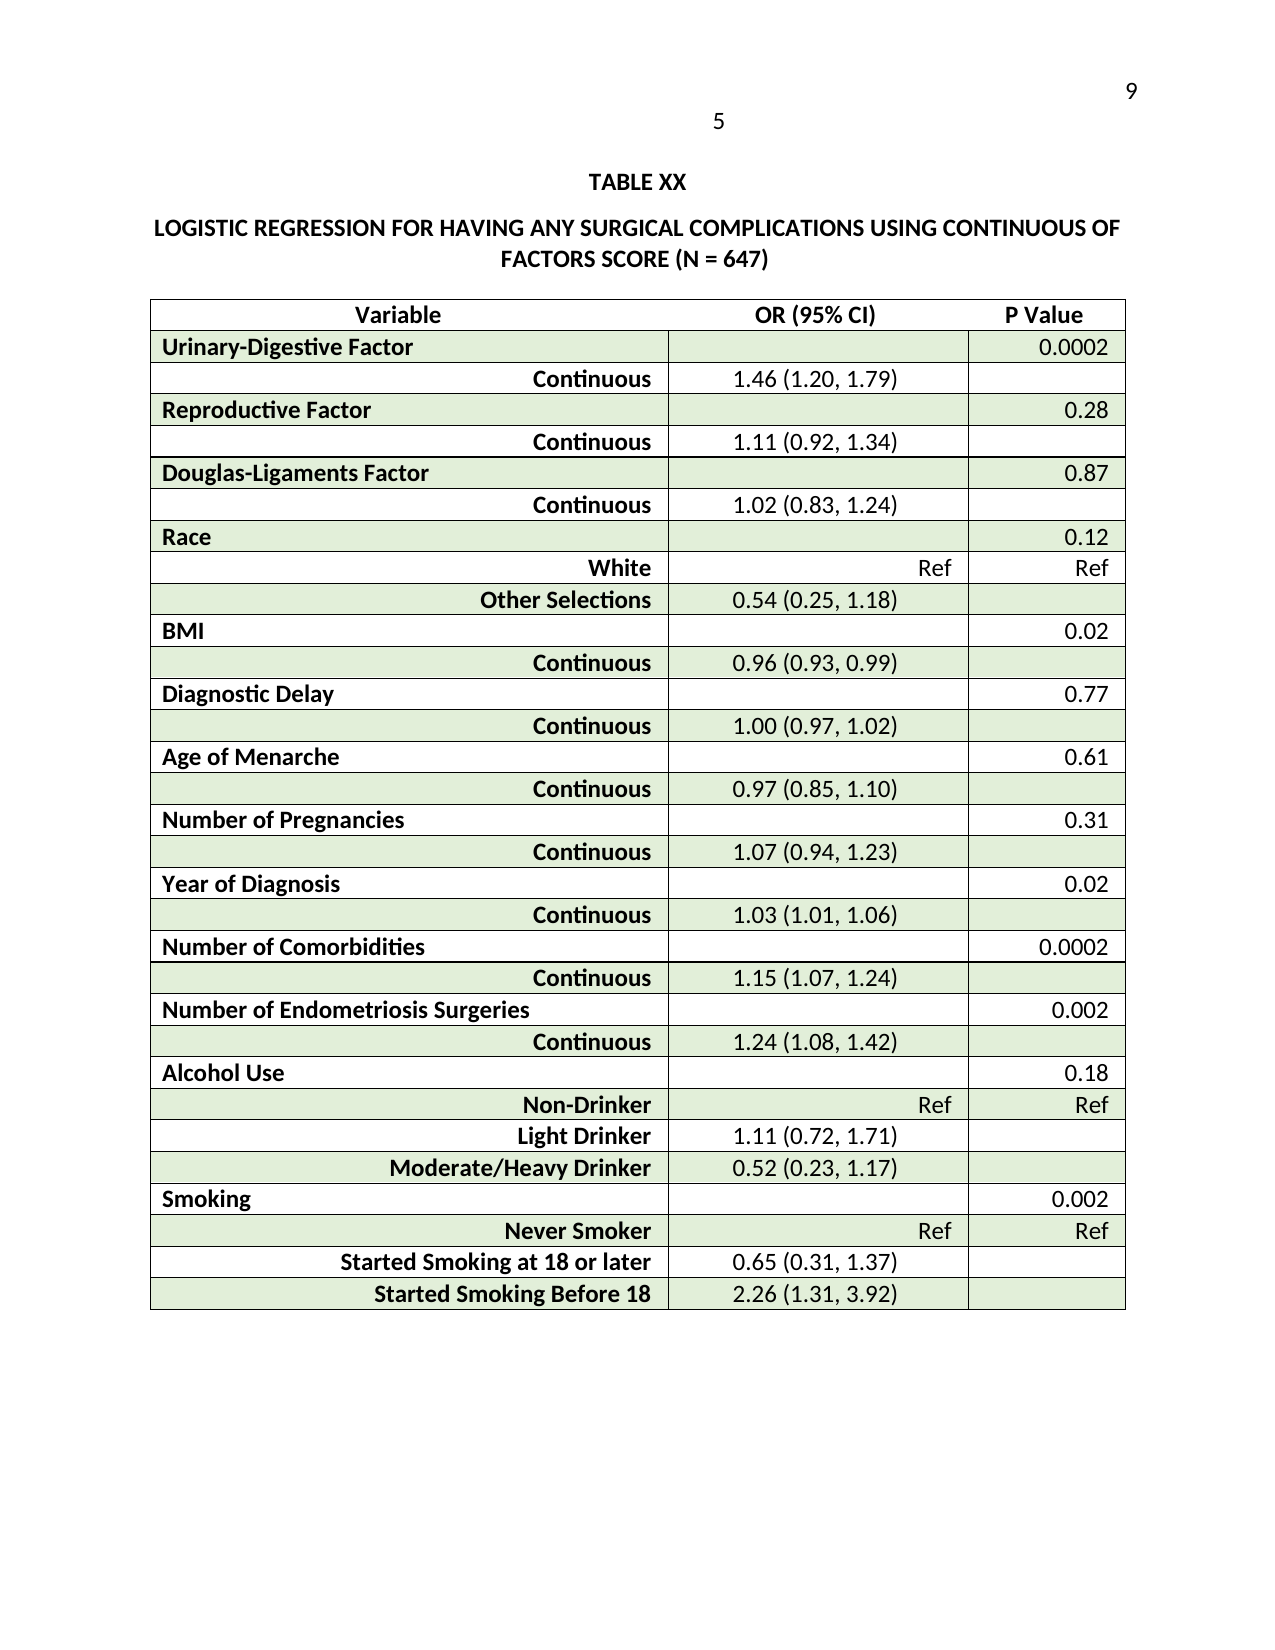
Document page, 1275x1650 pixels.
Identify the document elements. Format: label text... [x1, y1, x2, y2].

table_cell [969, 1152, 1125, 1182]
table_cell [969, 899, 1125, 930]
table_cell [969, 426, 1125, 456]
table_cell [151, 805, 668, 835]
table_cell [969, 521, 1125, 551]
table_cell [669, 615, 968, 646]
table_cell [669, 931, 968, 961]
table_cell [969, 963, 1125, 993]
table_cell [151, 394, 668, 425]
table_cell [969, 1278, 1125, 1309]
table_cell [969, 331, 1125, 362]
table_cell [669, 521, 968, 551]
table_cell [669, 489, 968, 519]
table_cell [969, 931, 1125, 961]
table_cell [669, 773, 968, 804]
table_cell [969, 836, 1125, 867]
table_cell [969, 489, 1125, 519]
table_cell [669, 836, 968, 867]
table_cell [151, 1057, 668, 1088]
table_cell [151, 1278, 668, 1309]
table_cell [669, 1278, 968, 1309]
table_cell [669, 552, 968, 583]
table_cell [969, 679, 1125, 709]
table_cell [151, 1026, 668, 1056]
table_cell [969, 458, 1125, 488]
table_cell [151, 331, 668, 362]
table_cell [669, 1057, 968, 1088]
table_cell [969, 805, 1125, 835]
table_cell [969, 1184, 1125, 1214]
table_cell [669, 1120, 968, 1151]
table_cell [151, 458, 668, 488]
text TABLE XX [150, 167, 1125, 197]
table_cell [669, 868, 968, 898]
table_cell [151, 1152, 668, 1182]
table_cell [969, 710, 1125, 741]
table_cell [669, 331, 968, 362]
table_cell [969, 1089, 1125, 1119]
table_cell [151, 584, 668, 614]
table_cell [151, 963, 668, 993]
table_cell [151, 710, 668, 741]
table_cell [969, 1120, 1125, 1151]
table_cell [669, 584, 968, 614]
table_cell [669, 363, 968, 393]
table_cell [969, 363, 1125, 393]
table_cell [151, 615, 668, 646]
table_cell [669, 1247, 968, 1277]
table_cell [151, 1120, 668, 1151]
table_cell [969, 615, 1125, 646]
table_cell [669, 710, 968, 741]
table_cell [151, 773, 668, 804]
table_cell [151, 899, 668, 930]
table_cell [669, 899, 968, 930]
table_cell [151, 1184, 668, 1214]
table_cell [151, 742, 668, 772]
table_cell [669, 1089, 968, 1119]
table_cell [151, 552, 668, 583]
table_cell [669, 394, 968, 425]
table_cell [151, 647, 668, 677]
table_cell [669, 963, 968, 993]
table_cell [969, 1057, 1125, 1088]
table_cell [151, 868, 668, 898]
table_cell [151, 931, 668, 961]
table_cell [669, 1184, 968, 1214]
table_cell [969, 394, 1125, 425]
subtitle LOGISTIC REGRESSION FOR HAVING ANY SURGICAL COMPLICATIONS USING CONTINUOUS OF FACTORS SCORE (N = 647) [150, 213, 1125, 274]
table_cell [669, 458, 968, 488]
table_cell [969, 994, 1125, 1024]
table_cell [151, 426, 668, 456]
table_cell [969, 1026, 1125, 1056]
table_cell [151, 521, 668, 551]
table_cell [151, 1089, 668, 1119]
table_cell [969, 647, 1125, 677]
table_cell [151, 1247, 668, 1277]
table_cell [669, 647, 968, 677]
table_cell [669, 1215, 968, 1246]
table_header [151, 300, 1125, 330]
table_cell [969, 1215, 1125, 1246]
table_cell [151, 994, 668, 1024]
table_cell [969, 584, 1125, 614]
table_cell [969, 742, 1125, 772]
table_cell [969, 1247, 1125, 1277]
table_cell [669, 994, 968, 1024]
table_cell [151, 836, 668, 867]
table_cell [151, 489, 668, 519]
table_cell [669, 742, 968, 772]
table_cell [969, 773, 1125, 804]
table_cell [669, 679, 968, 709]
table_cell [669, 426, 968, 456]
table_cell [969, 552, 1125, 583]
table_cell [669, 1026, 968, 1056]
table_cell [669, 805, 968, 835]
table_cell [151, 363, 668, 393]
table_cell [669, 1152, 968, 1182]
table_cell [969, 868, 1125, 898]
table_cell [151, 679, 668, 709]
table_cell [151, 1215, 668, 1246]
